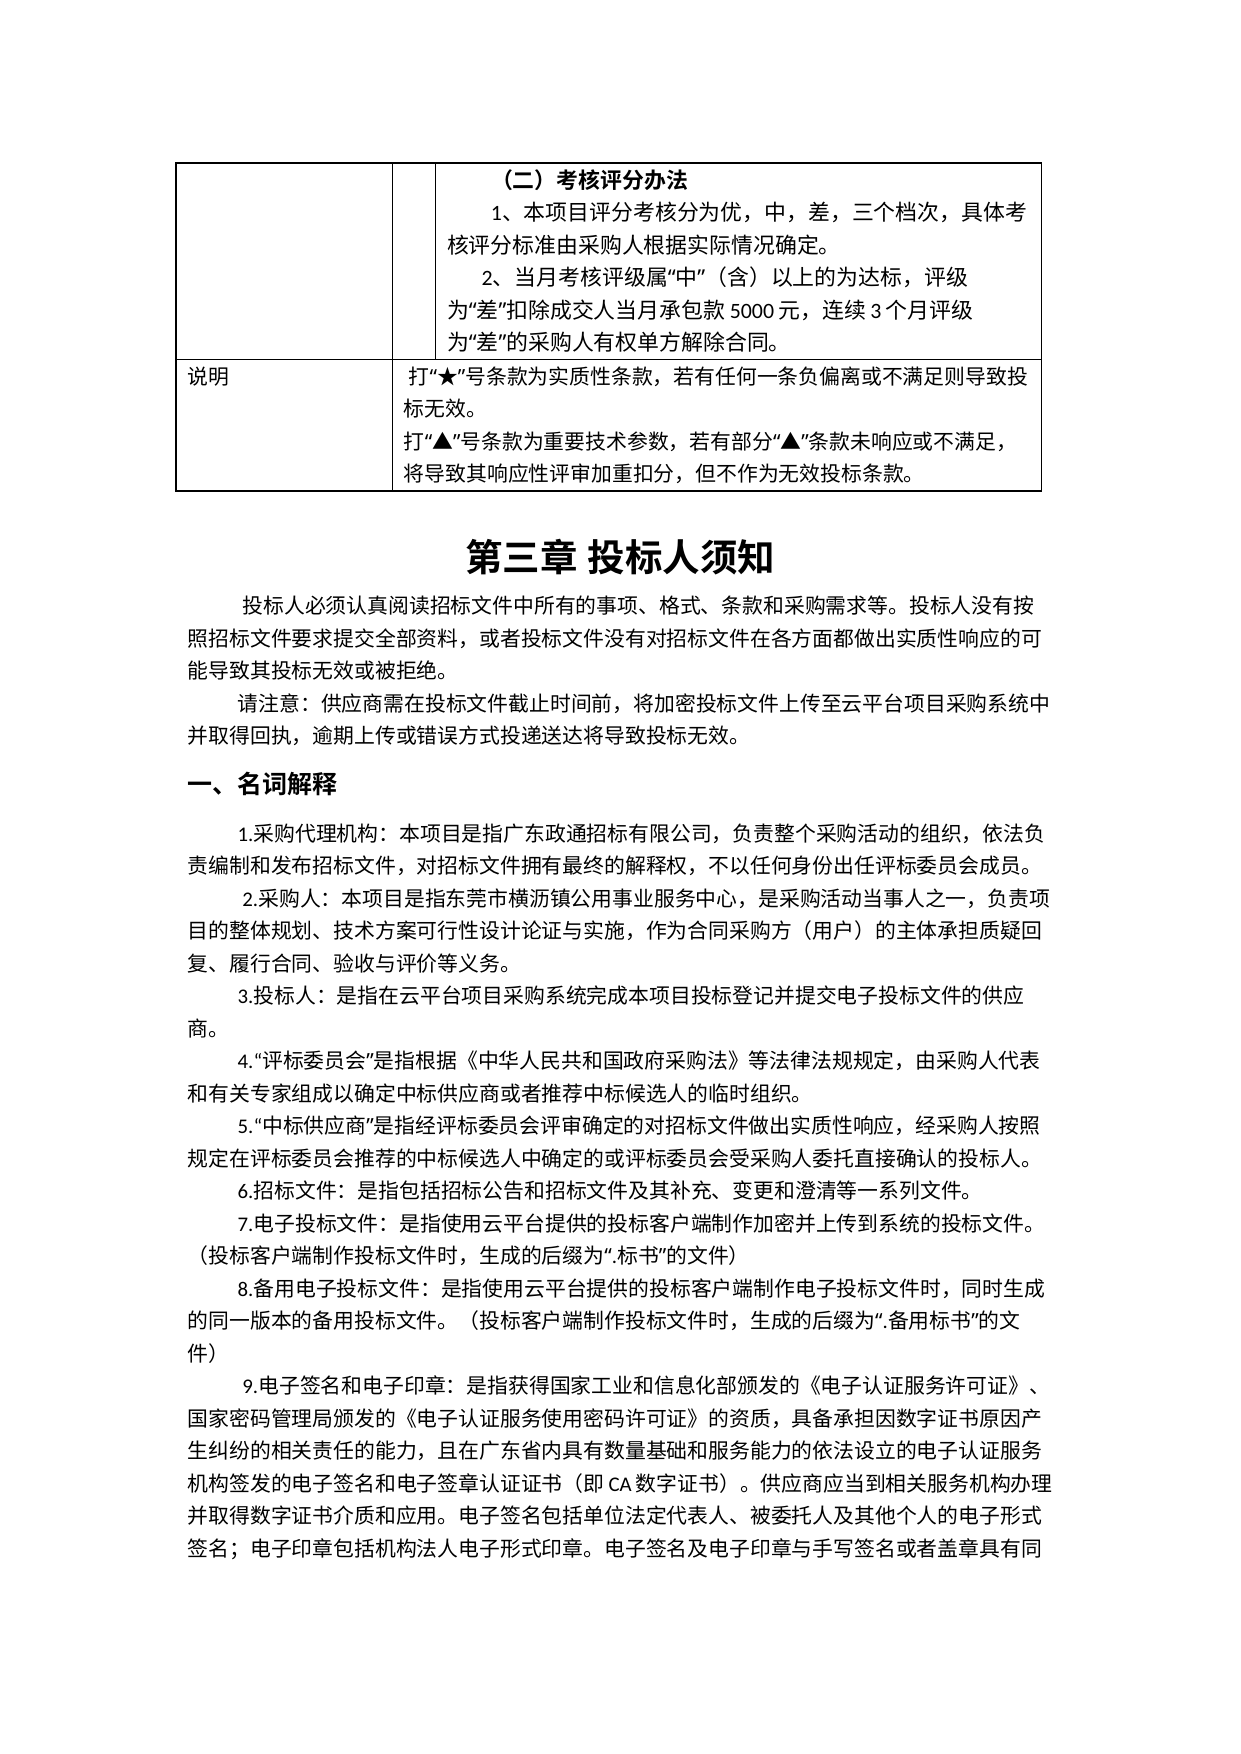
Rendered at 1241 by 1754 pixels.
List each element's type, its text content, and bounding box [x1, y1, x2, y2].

text 2.采购人：本项目是指东莞市横沥镇公用事业服务中心，是采购活动当事人之一，负责项目的整体规划、技术方案可行性设计论证与实施，作为合同采购方（用户）的主体承担质疑回复、履行合同、验收与评价等义务。 [187, 882, 1053, 979]
text 请注意：供应商需在投标文件截止时间前，将加密投标文件上传至云平台项目采购系统中并取得回执，逾期上传或错误方式投递送达将导致投标无效。 [187, 687, 1053, 752]
text 第三章 投标人须知 [187, 524, 1053, 589]
text 投标人必须认真阅读招标文件中所有的事项、格式、条款和采购需求等。投标人没有按照招标文件要求提交全部资料，或者投标文件没有对招标文件在各方面都做出实质性响应的可能导致其投标无效或被拒绝。 [187, 589, 1053, 687]
text 8.备用电子投标文件：是指使用云平台提供的投标客户端制作电子投标文件时，同时生成的同一版本的备用投标文件。（投标客户端制作投标文件时，生成的后缀为“.备用标书”的文件） [187, 1272, 1053, 1369]
text 一、名词解释 [187, 752, 1053, 817]
table_cell [177, 164, 392, 358]
text 3.投标人：是指在云平台项目采购系统完成本项目投标登记并提交电子投标文件的供应商。 [187, 979, 1053, 1044]
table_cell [436, 164, 1041, 358]
text 4.“评标委员会”是指根据《中华人民共和国政府采购法》等法律法规规定，由采购人代表和有关专家组成以确定中标供应商或者推荐中标候选人的临时组织。 [187, 1044, 1053, 1109]
text 6.招标文件：是指包括招标公告和招标文件及其补充、变更和澄清等一系列文件。 [187, 1174, 1053, 1207]
table_cell 说明 [177, 360, 392, 490]
text 5.“中标供应商”是指经评标委员会评审确定的对招标文件做出实质性响应，经采购人按照规定在评标委员会推荐的中标候选人中确定的或评标委员会受采购人委托直接确认的投标人。 [187, 1109, 1053, 1174]
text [187, 1369, 1053, 1564]
text 7.电子投标文件：是指使用云平台提供的投标客户端制作加密并上传到系统的投标文件。（投标客户端制作投标文件时，生成的后缀为“.标书”的文件） [187, 1207, 1053, 1272]
table_cell 打“★”号条款为实质性条款，若有任何一条负偏离或不满足则导致投标无效。 打“▲”号条款为重要技术参数，若有部分“▲”条款未响应或不满足，将导致其响应性评审加重扣分，但不作为无效投标条款。 [393, 360, 1041, 490]
text 1.采购代理机构：本项目是指广东政通招标有限公司，负责整个采购活动的组织，依法负责编制和发布招标文件，对招标文件拥有最终的解释权，不以任何身份出任评标委员会成员。 [187, 817, 1053, 882]
table_cell 2 [393, 164, 435, 358]
